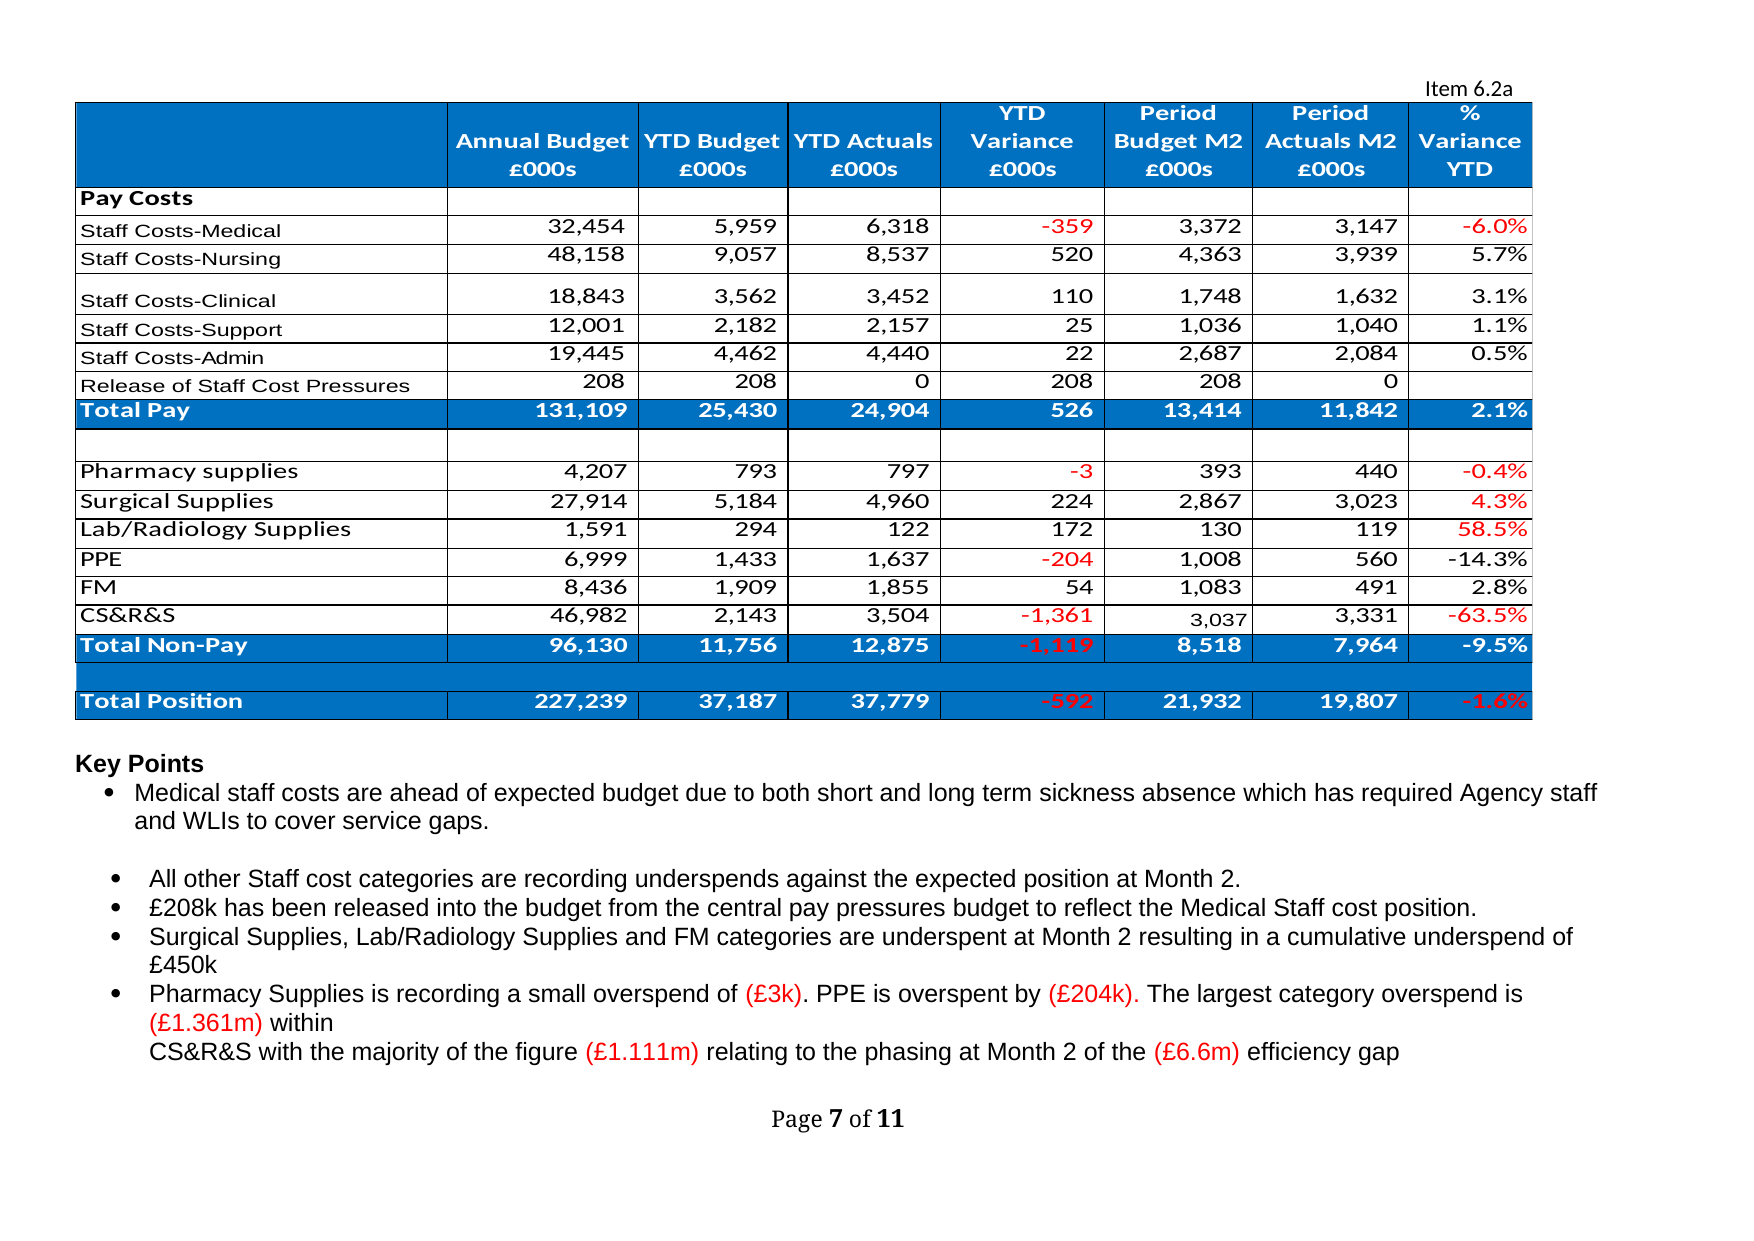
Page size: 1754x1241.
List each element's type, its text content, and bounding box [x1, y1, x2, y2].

list All other Staff cost categories are recording underspends against the expected position at Month 2. [111, 864, 1640, 893]
list Surgical Supplies, Lab/Radiology Supplies and FM categories are underspent at Month 2 resulting in a cumulative underspend of £450k [111, 922, 1640, 979]
list £208k has been released into the budget from the central pay pressures budget to reflect the Medical Staff cost position. [111, 893, 1640, 922]
list Pharmacy Supplies is recording a small overspend of (£3k). PPE is overspent by (£204k). The largest category overspend is (£1.361m) within [111, 979, 1640, 1037]
text CS&R&S with the majority of the figure (£1.111m) relating to the phasing at Month 2 of the (£6.6m) efficiency gap [149, 1037, 1640, 1066]
text Key Points [75, 749, 1703, 777]
list Medical staff costs are ahead of expected budget due to both short and long term sickness absence which has required Agency staff and WLIs to cover service gaps. [104, 777, 1640, 835]
